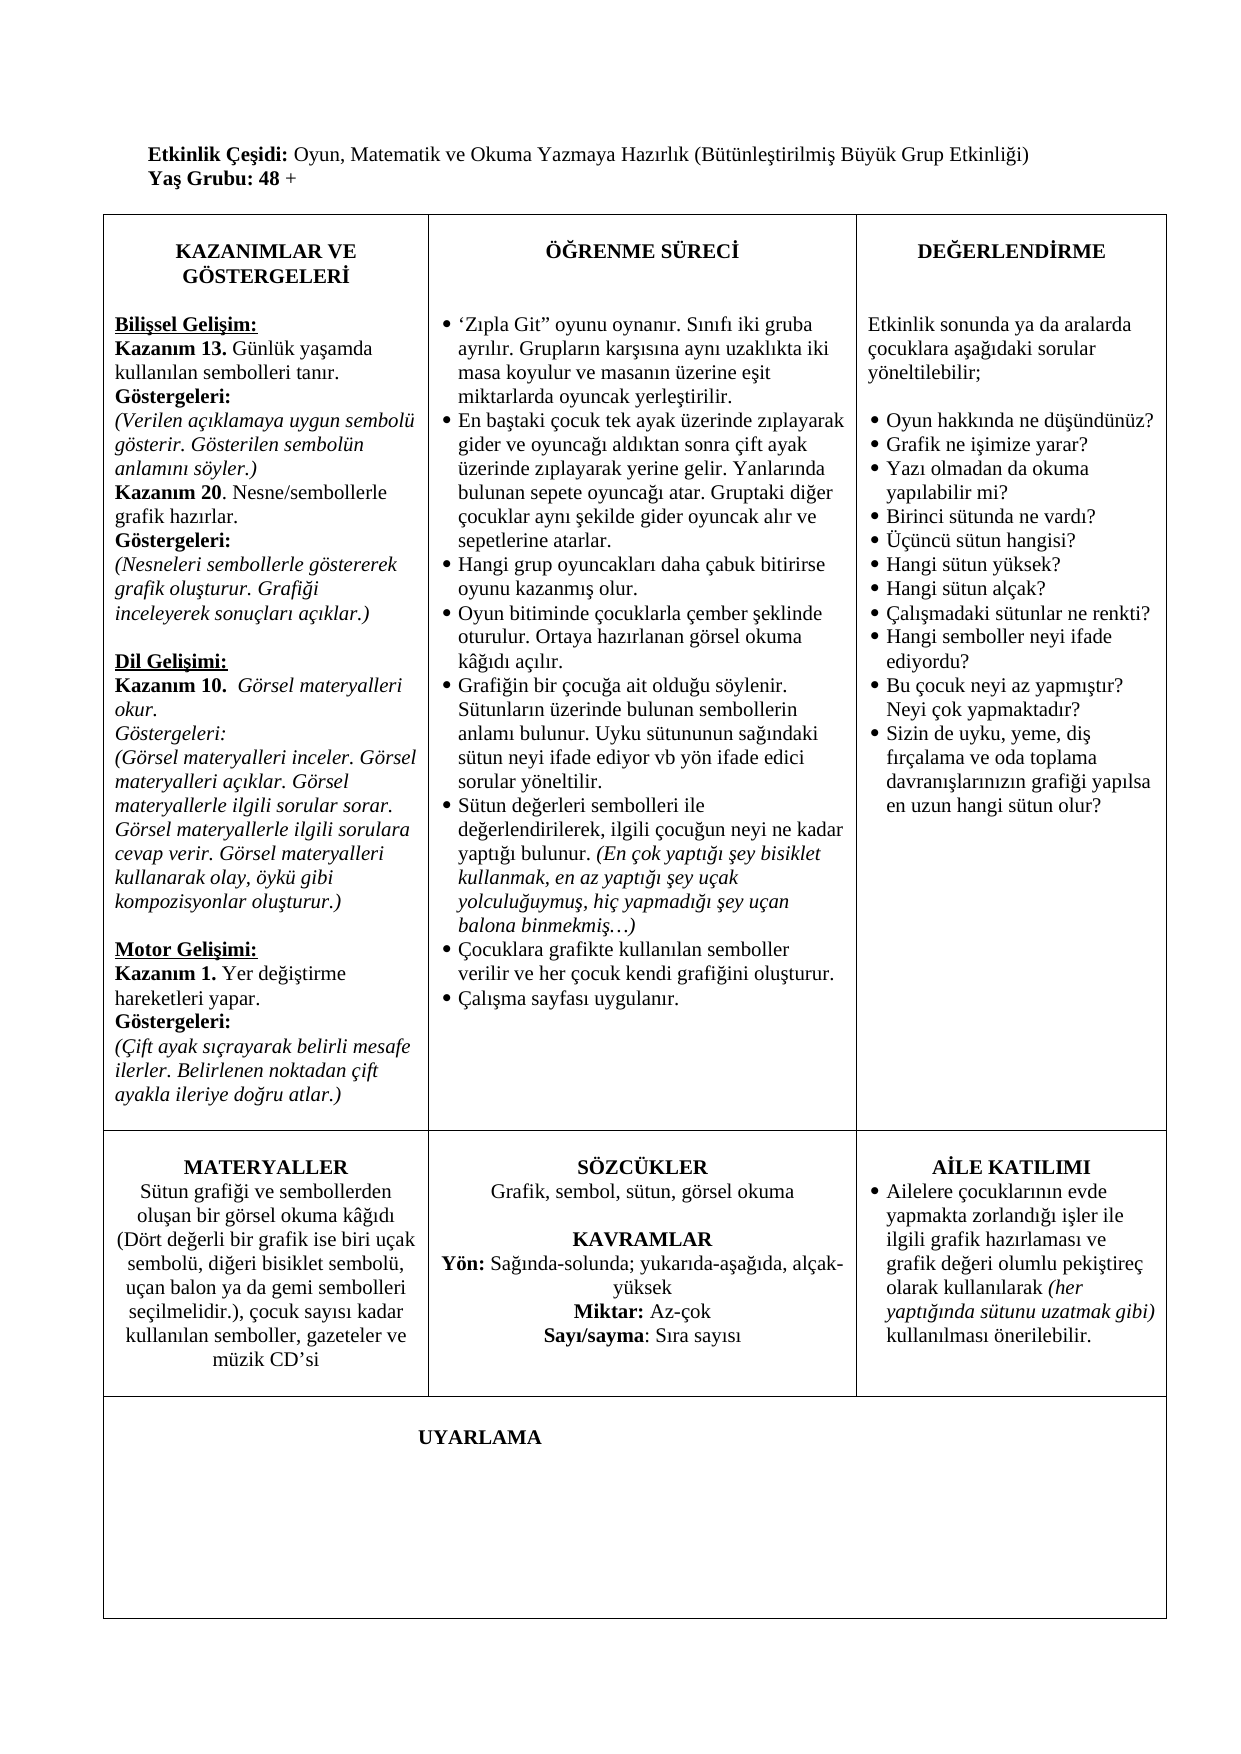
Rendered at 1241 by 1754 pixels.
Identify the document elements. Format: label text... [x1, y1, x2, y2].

text Yaş Grubu: 48 + [148, 166, 1092, 190]
table_cell MATERYALLER Sütun grafiği ve sembollerden oluşan bir görsel okuma kâğıdı (Dört değerli bir grafik ise biri uçak sembolü, diğeri bisiklet sembolü, uçan balon ya da gemi sembolleri seçilmelidir.), çocuk sayısı kadar kullanılan semboller, gazeteler ve müzik CD’si [104, 1131, 428, 1396]
table_cell SÖZCÜKLER Grafik, sembol, sütun, görsel okuma KAVRAMLAR Yön: Sağında-solunda; yukarıda-aşağıda, alçak-yüksek Miktar: Az-çok Sayı/sayma: Sıra sayısı [429, 1131, 856, 1396]
text Etkinlik Çeşidi: Oyun, Matematik ve Okuma Yazmaya Hazırlık (Bütünleştirilmiş Büyük Grup Etkinliği) [148, 142, 1092, 166]
table_cell UYARLAMA [104, 1397, 856, 1618]
table_cell AİLE KATILIMI Ailelere çocuklarının evde yapmakta zorlandığı işler ile ilgili grafik hazırlaması ve grafik değeri olumlu pekiştireç olarak kullanılarak (her yaptığında sütunu uzatmak gibi) kullanılması önerilebilir. [857, 1131, 1166, 1396]
table_cell [856, 1397, 1166, 1618]
table_header DEĞERLENDİRME Etkinlik sonunda ya da aralarda çocuklara aşağıdaki sorular yöneltilebilir; Oyun hakkında ne düşündünüz? Grafik ne işimize yarar? Yazı olmadan da okuma yapılabilir mi? Birinci sütunda ne vardı? Üçüncü sütun hangisi? Hangi sütun yüksek? Hangi sütun alçak? Çalışmadaki sütunlar ne renkti? Hangi semboller neyi ifade ediyordu? Bu çocuk neyi az yapmıştır? Neyi çok yapmaktadır? Sizin de uyku, yeme, diş fırçalama ve oda toplama davranışlarınızın grafiği yapılsa en uzun hangi sütun olur? [857, 215, 1166, 1130]
table_header ÖĞRENME SÜRECİ ‘Zıpla Git” oyunu oynanır. Sınıfı iki gruba ayrılır. Grupların karşısına aynı uzaklıkta iki masa koyulur ve masanın üzerine eşit miktarlarda oyuncak yerleştirilir. En baştaki çocuk tek ayak üzerinde zıplayarak gider ve oyuncağı aldıktan sonra çift ayak üzerinde zıplayarak yerine gelir. Yanlarında bulunan sepete oyuncağı atar. Gruptaki diğer çocuklar aynı şekilde gider oyuncak alır ve sepetlerine atarlar. Hangi grup oyuncakları daha çabuk bitirirse oyunu kazanmış olur. Oyun bitiminde çocuklarla çember şeklinde oturulur. Ortaya hazırlanan görsel okuma kâğıdı açılır. Grafiğin bir çocuğa ait olduğu söylenir. Sütunların üzerinde bulunan sembollerin anlamı bulunur. Uyku sütununun sağındaki sütun neyi ifade ediyor vb yön ifade edici sorular yöneltilir. Sütun değerleri sembolleri ile değerlendirilerek, ilgili çocuğun neyi ne kadar yaptığı bulunur. (En çok yaptığı şey bisiklet kullanmak, en az yaptığı şey uçak yolculuğuymuş, hiç yapmadığı şey uçan balona binmekmiş…) Çocuklara grafikte kullanılan semboller verilir ve her çocuk kendi grafiğini oluşturur. Çalışma sayfası uygulanır. [429, 215, 856, 1130]
table_header KAZANIMLAR VE GÖSTERGELERİ Bilişsel Gelişim: Kazanım 13. Günlük yaşamda kullanılan sembolleri tanır. Göstergeleri: (Verilen açıklamaya uygun sembolü gösterir. Gösterilen sembolün anlamını söyler.) Kazanım 20. Nesne/sembollerle grafik hazırlar. Göstergeleri: (Nesneleri sembollerle göstererek grafik oluşturur. Grafiği inceleyerek sonuçları açıklar.) Dil Gelişimi: Kazanım 10. Görsel materyalleri okur. Göstergeleri: (Görsel materyalleri inceler. Görsel materyalleri açıklar. Görsel materyallerle ilgili sorular sorar. Görsel materyallerle ilgili sorulara cevap verir. Görsel materyalleri kullanarak olay, öykü gibi kompozisyonlar oluşturur.) Motor Gelişimi: Kazanım 1. Yer değiştirme hareketleri yapar. Göstergeleri: (Çift ayak sıçrayarak belirli mesafe ilerler. Belirlenen noktadan çift ayakla ileriye doğru atlar.) [104, 215, 428, 1130]
